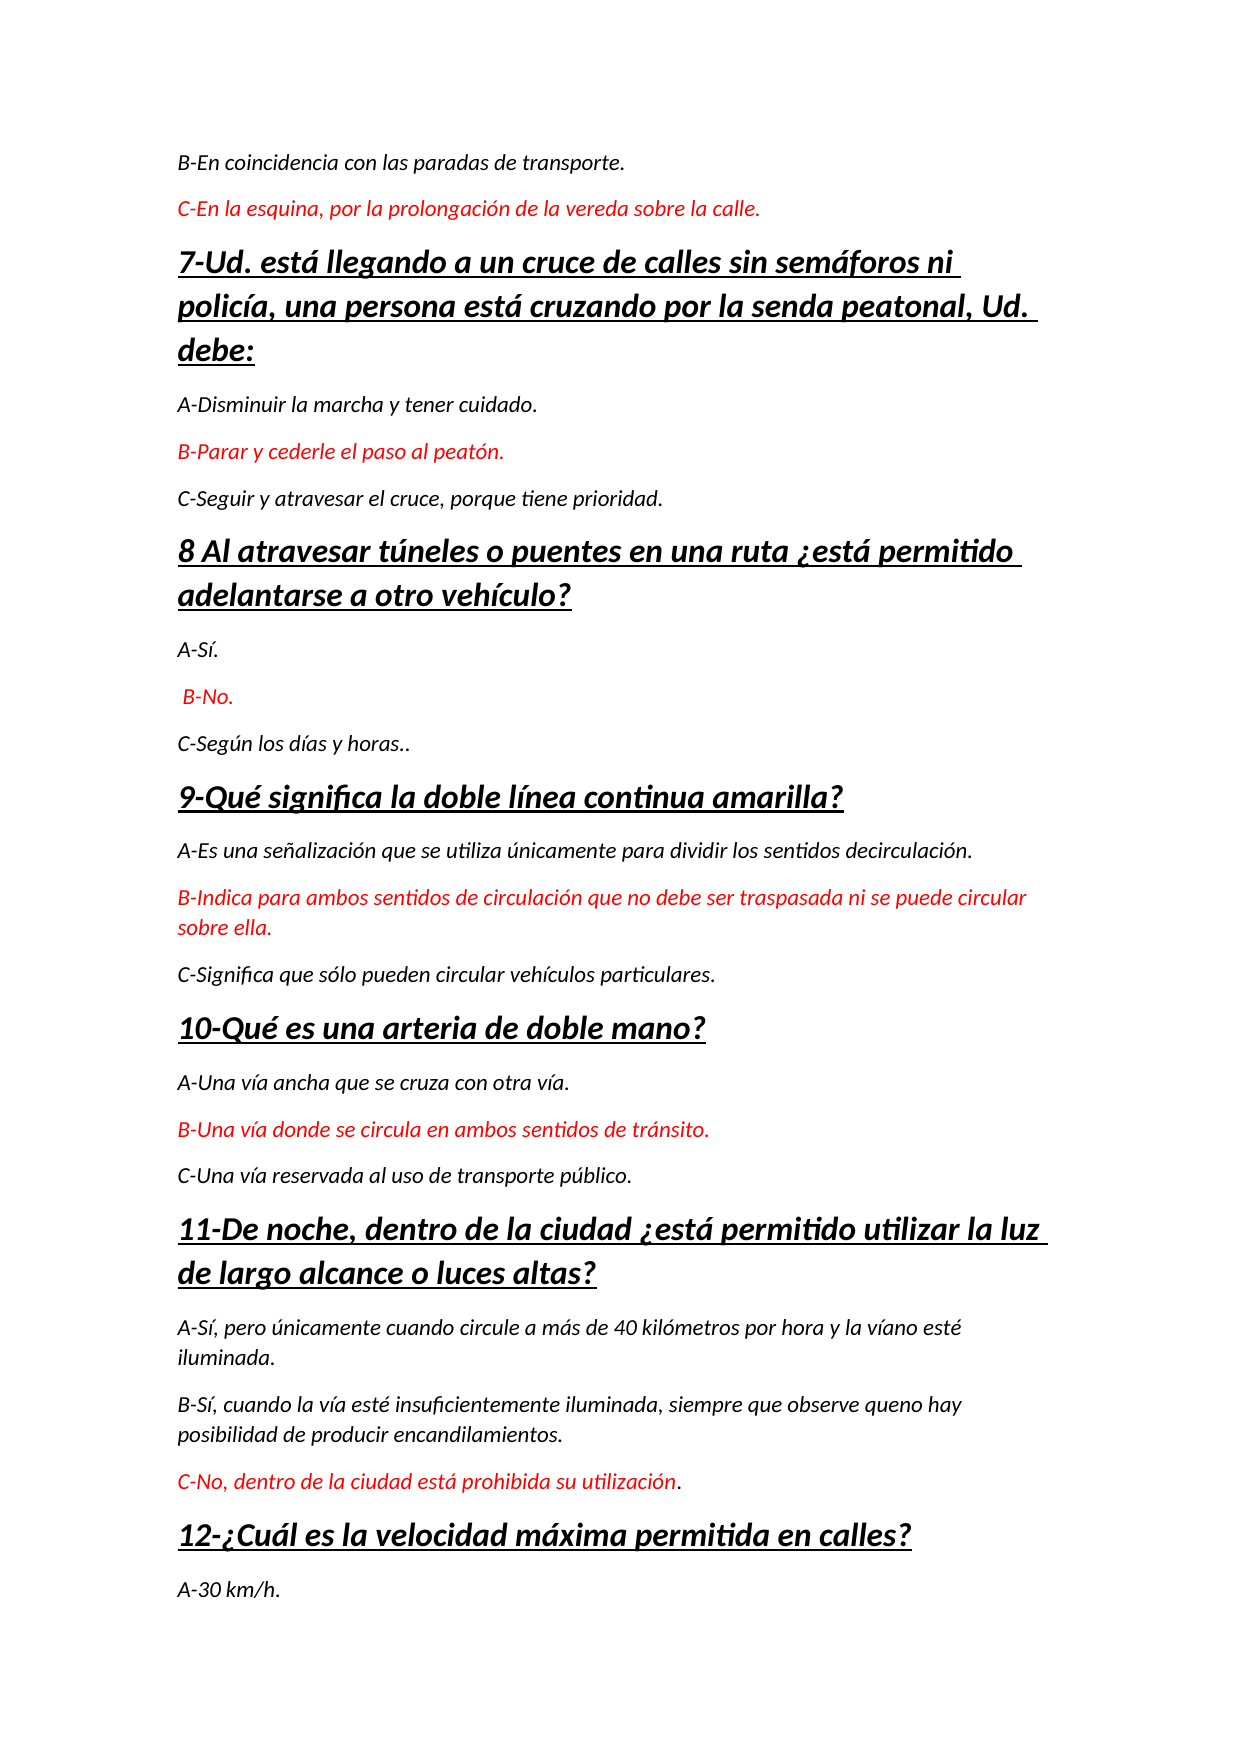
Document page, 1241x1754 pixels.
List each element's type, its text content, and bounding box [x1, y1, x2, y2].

text B-Sí, cuando la vía esté insuficientemente iluminada, siempre que observe queno hay posibilidad de producir encandilamientos. [177, 1390, 1063, 1448]
text A-30 km/h. [177, 1575, 1063, 1603]
text 10-Qué es una arteria de doble mano? [177, 1007, 1063, 1048]
text C-Seguir y atravesar el cruce, porque tiene prioridad. [177, 484, 1063, 512]
text 11-De noche, dentro de la ciudad ¿está permitido utilizar la luz de largo alcance o luces altas? [177, 1208, 1063, 1293]
text B-Una vía donde se circula en ambos sentidos de tránsito. [177, 1115, 1063, 1143]
text 7-Ud. está llegando a un cruce de calles sin semáforos ni policía, una persona está cruzando por la senda peatonal, Ud. debe: [177, 241, 1063, 370]
text A-Sí, pero únicamente cuando circule a más de 40 kilómetros por hora y la víano esté iluminada. [177, 1313, 1063, 1371]
text C-No, dentro de la ciudad está prohibida su utilización. [177, 1467, 1063, 1495]
text 12-¿Cuál es la velocidad máxima permitida en calles? [177, 1514, 1063, 1555]
text A-Es una señalización que se utiliza únicamente para dividir los sentidos decirculación. [177, 836, 1063, 864]
text B-Indica para ambos sentidos de circulación que no debe ser traspasada ni se puede circular sobre ella. [177, 883, 1063, 941]
text A-Sí. [177, 635, 1063, 663]
text 9-Qué significa la doble línea continua amarilla? [177, 776, 1063, 816]
text C-Una vía reservada al uso de transporte público. [177, 1162, 1063, 1189]
text C-Significa que sólo pueden circular vehículos particulares. [177, 960, 1063, 988]
text C-En la esquina, por la prolongación de la vereda sobre la calle. [177, 194, 1063, 222]
text B-En coincidencia con las paradas de transporte. [177, 148, 1063, 176]
text C-Según los días y horas.. [177, 729, 1063, 757]
text A-Disminuir la marcha y tener cuidado. [177, 390, 1063, 418]
text B-No. [177, 682, 1063, 710]
text A-Una vía ancha que se cruza con otra vía. [177, 1068, 1063, 1096]
text 8 Al atravesar túneles o puentes en una ruta ¿está permitido adelantarse a otro vehículo? [177, 531, 1063, 615]
text B-Parar y cederle el paso al peatón. [177, 437, 1063, 465]
